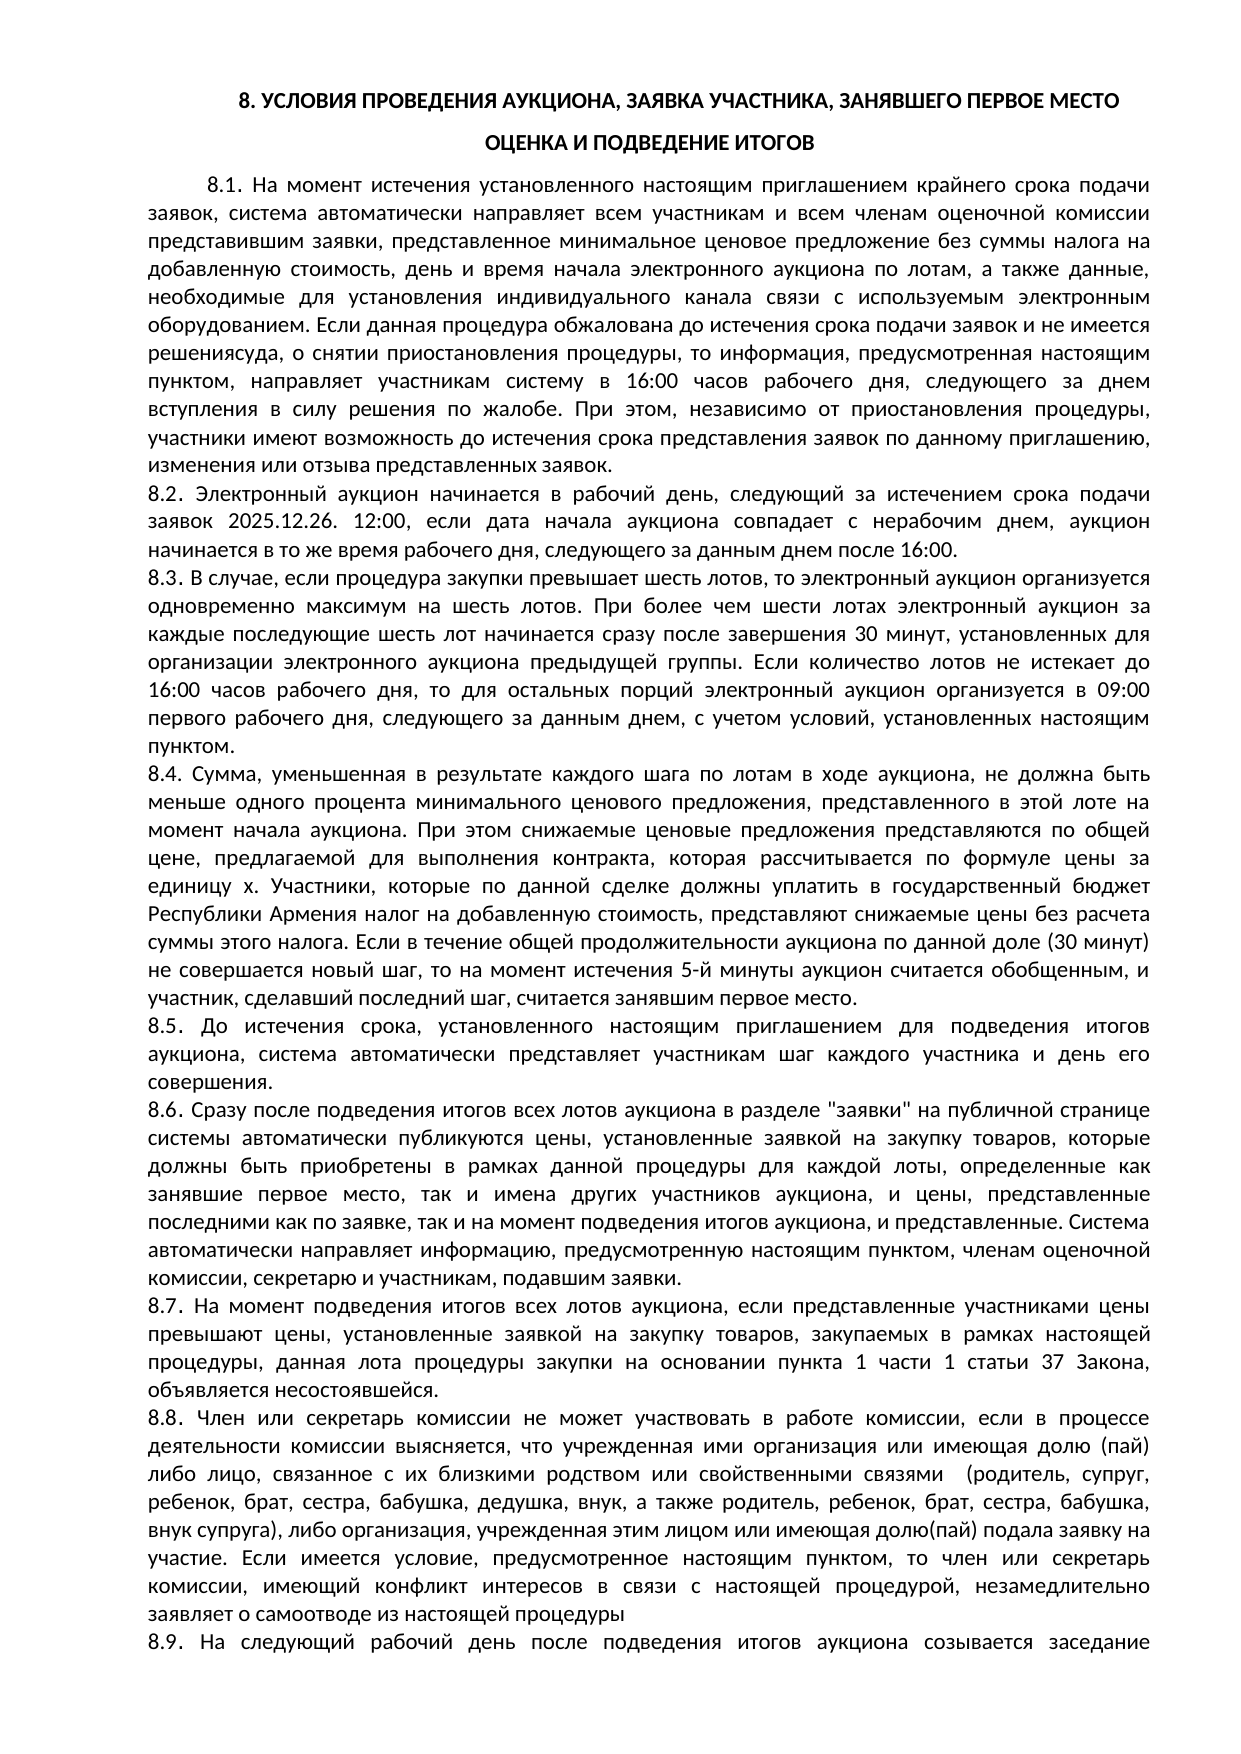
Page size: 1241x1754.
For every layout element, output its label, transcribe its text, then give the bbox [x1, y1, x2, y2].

text 8.4. Сумма, уменьшенная в результате каждого шага по лотам в ходе аукциона, не должна быть меньше одного процента минимального ценового предложения, представленного в этой лоте на момент начала аукциона. При этом снижаемые ценовые предложения представляются по общей цене, предлагаемой для выполнения контракта, которая рассчитывается по формуле цены за единицу x. Участники, которые по данной сделке должны уплатить в государственный бюджет Республики Армения налог на добавленную стоимость, представляют снижаемые цены без расчета суммы этого налога. Если в течение общей продолжительности аукциона по данной доле (30 минут) не совершается новый шаг, то на момент истечения 5-й минуты аукцион считается обобщенным, и участник, сделавший последний шаг, считается занявшим первое место. [148, 759, 1152, 1011]
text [148, 1627, 1152, 1656]
text 8.1․ На момент истечения установленного настоящим приглашением крайнего срока подачи заявок, система автоматически направляет всем участникам и всем членам оценочной комиссии представившим заявки, представленное минимальное ценовое предложение без суммы налога на добавленную стоимость, день и время начала электронного аукциона по лотам, а также данные, необходимые для установления индивидуального канала связи с используемым электронным оборудованием. Если данная процедура обжалована до истечения срока подачи заявок и не имеется решениясуда, о снятии приостановления процедуры, то информация, предусмотренная настоящим пунктом, направляет участникам систему в 16:00 часов рабочего дня, следующего за днем вступления в силу решения по жалобе. При этом, независимо от приостановления процедуры, участники имеют возможность до истечения срока представления заявок по данному приглашению, изменения или отзыва представленных заявок. [148, 170, 1152, 479]
text 8.8․ Член или секретарь комиссии не может участвовать в работе комиссии, если в процессе деятельности комиссии выясняется, что учрежденная ими организация или имеющая долю (пай) либо лицо, связанное с их близкими родством или свойственными связями (родитель, супруг, ребенок, брат, сестра, бабушка, дедушка, внук, а также родитель, ребенок, брат, сестра, бабушка, внук супруга), либо организация, учрежденная этим лицом или имеющая долю(пай) подала заявку на участие. Если имеется условие, предусмотренное настоящим пунктом, то член или секретарь комиссии, имеющий конфликт интересов в связи с настоящей процедурой, незамедлительно заявляет о самоотводе из настоящей процедуры [148, 1403, 1152, 1627]
text 8.7․ На момент подведения итогов всех лотов аукциона, если представленные участниками цены превышают цены, установленные заявкой на закупку товаров, закупаемых в рамках настоящей процедуры, данная лота процедуры закупки на основании пункта 1 части 1 статьи 37 Закона, объявляется несостоявшейся. [148, 1291, 1152, 1403]
text 8.5․ До истечения срока, установленного настоящим приглашением для подведения итогов аукциона, система автоматически представляет участникам шаг каждого участника и день его совершения. [148, 1011, 1152, 1095]
text 8.3․ В случае, если процедура закупки превышает шесть лотов, то электронный аукцион организуется одновременно максимум на шесть лотов. При более чем шести лотах электронный аукцион за каждые последующие шесть лот начинается сразу после завершения 30 минут, установленных для организации электронного аукциона предыдущей группы. Если количество лотов не истекает до 16:00 часов рабочего дня, то для остальных порций электронный аукцион организуется в 09:00 первого рабочего дня, следующего за данным днем, с учетом условий, установленных настоящим пунктом. [148, 563, 1152, 759]
text 8.2․ Электронный аукцион начинается в рабочий день, следующий за истечением срока подачи заявок 2025.12.26. 12:00 , если дата начала аукциона совпадает с нерабочим днем, аукцион начинается в то же время рабочего дня, следующего за данным днем после 16:00. [148, 479, 1152, 563]
text 8.6․ Сразу после подведения итогов всех лотов аукциона в разделе "заявки" на публичной странице системы автоматически публикуются цены, установленные заявкой на закупку товаров, которые должны быть приобретены в рамках данной процедуры для каждой лоты, определенные как занявшие первое место, так и имена других участников аукциона, и цены, представленные последними как по заявке, так и на момент подведения итогов аукциона, и представленные. Система автоматически направляет информацию, предусмотренную настоящим пунктом, членам оценочной комиссии, секретарю и участникам, подавшим заявки. [148, 1095, 1152, 1291]
text 8. УСЛОВИЯ ПРОВЕДЕНИЯ АУКЦИОНА, ЗАЯВКА УЧАСТНИКА, ЗАНЯВШЕГО ПЕРВОЕ МЕСТО ОЦЕНКА И ПОДВЕДЕНИЕ ИТОГОВ [148, 86, 1152, 156]
